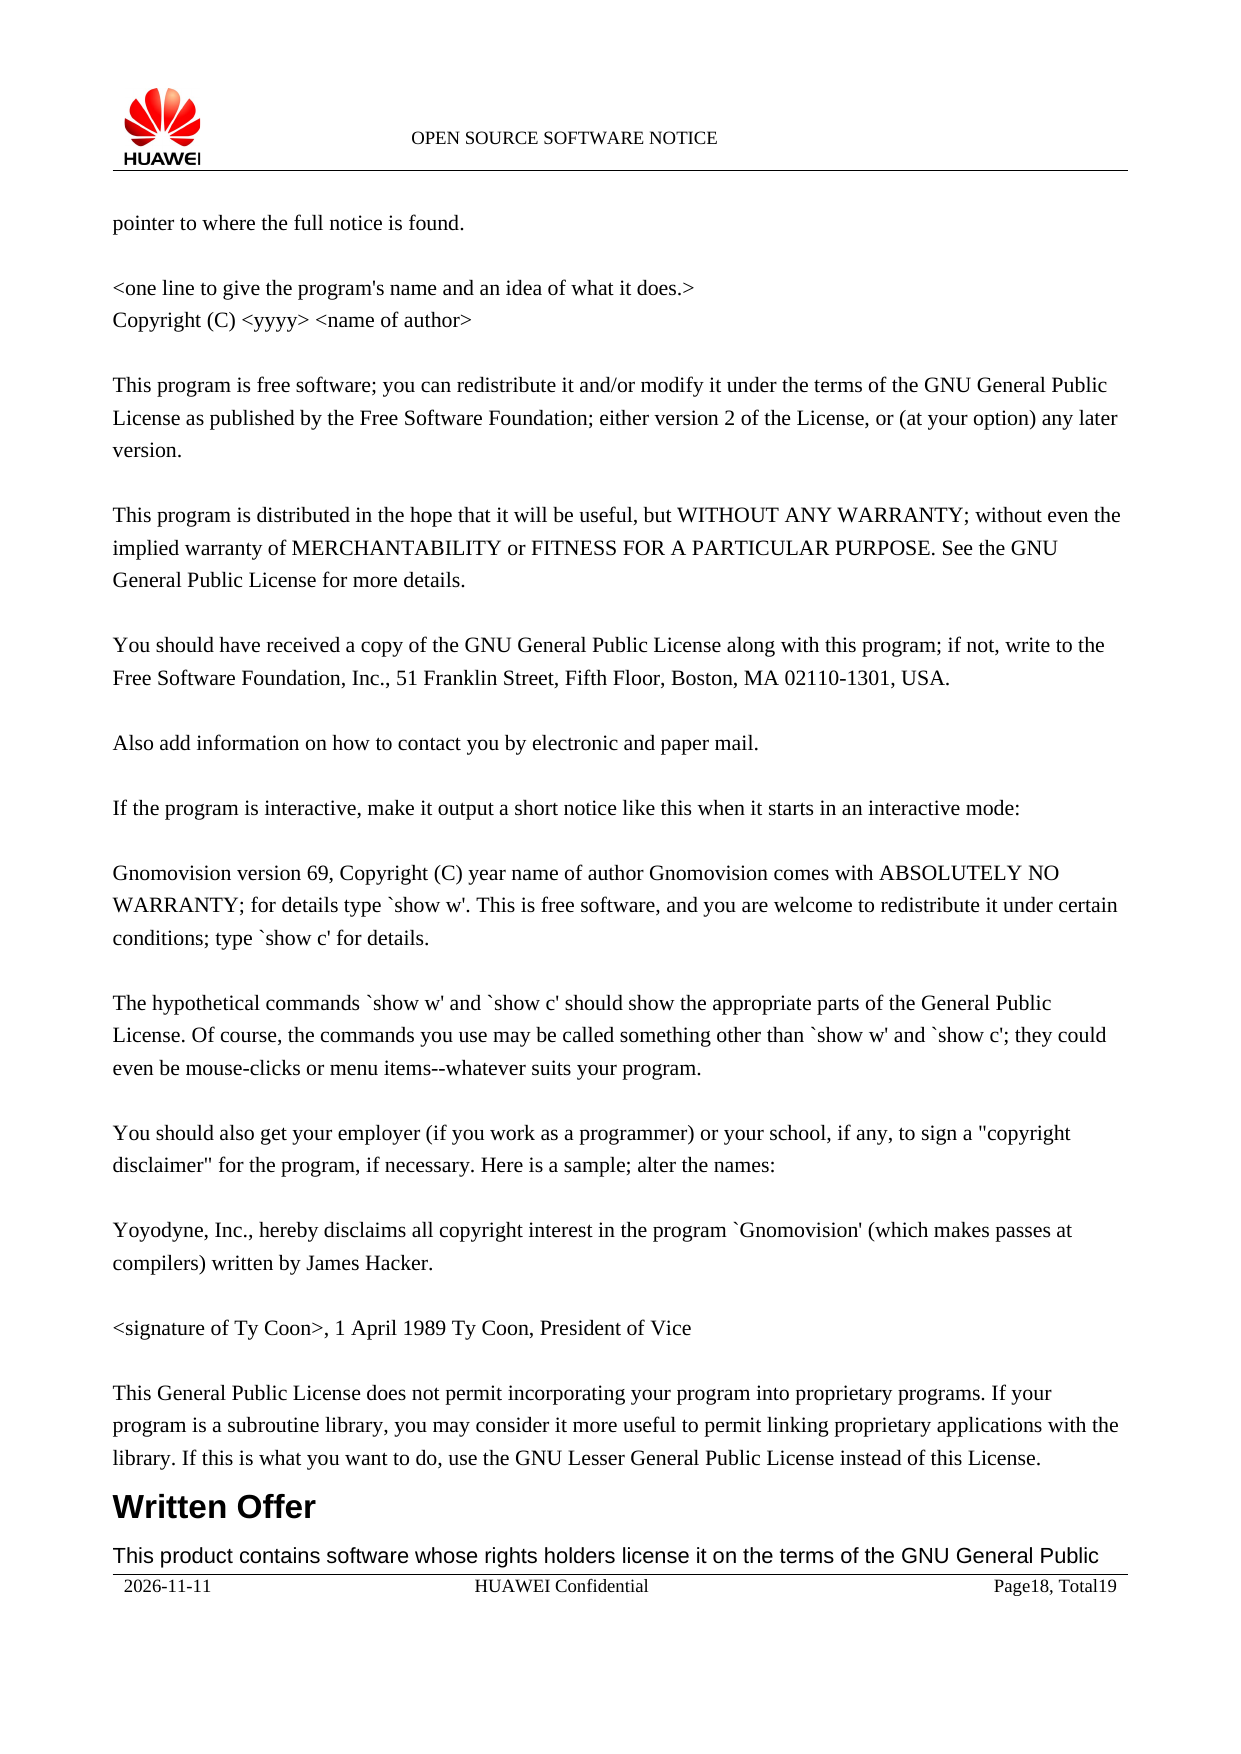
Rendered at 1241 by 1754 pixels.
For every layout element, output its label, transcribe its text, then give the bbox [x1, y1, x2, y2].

text Written Offer [112, 1474, 1128, 1539]
picture [124, 88, 201, 165]
